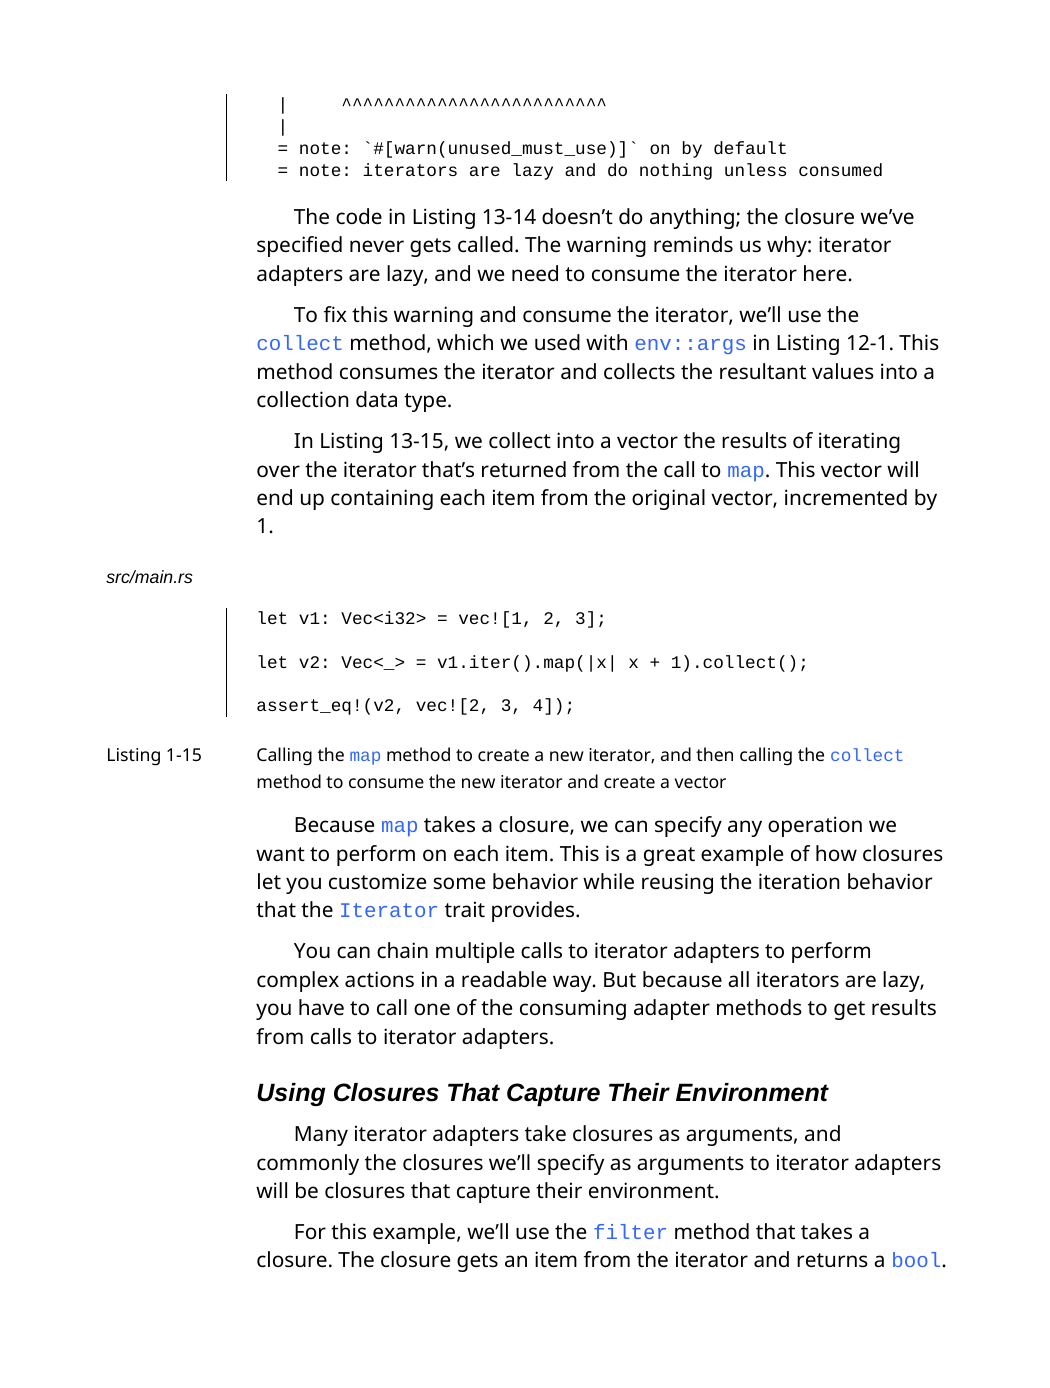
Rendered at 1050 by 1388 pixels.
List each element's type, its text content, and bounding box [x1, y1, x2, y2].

list Calling the map method to create a new iterator, and then calling the collect method to consume the new iterator and create a vector [106, 742, 950, 794]
text | [227, 116, 950, 137]
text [256, 1217, 950, 1274]
text To fix this warning and consume the iterator, we’ll use the collect method, which we used with env::args in Listing 12-1. This method consumes the iterator and collects the resultant values into a collection data type. [256, 300, 950, 414]
text = note: iterators are lazy and do nothing unless consumed [227, 159, 950, 181]
text | ^^^^^^^^^^^^^^^^^^^^^^^^^ [227, 94, 950, 116]
text You can chain multiple calls to iterator adapters to perform complex actions in a readable way. But because all iterators are lazy, you have to call one of the consuming adapter methods to get results from calls to iterator adapters. [256, 937, 950, 1050]
text = note: `#[warn(unused_must_use)]` on by default [227, 137, 950, 159]
text let v2: Vec<_> = v1.iter().map(|x| x + 1).collect(); [227, 652, 950, 673]
text src/main.rs [106, 565, 950, 587]
text In Listing 13-15, we collect into a vector the results of iterating over the iterator that’s returned from the call to map. This vector will end up containing each item from the original vector, incremented by 1. [256, 426, 950, 540]
text let v1: Vec<i32> = vec![1, 2, 3]; [227, 608, 950, 630]
text Because map takes a closure, we can specify any operation we want to perform on each item. This is a great example of how closures let you customize some behavior while reusing the iteration behavior that the Iterator trait provides. [256, 810, 950, 924]
text The code in Listing 13-14 doesn’t do anything; the closure we’ve specified never gets called. The warning reminds us why: iterator adapters are lazy, and we need to consume the iterator here. [256, 202, 950, 287]
text assert_eq!(v2, vec![2, 3, 4]); [227, 695, 950, 717]
text Many iterator adapters take closures as arguments, and commonly the closures we’ll specify as arguments to iterator adapters will be closures that capture their environment. [256, 1119, 950, 1204]
text Using Closures That Capture Their Environment [256, 1075, 950, 1107]
